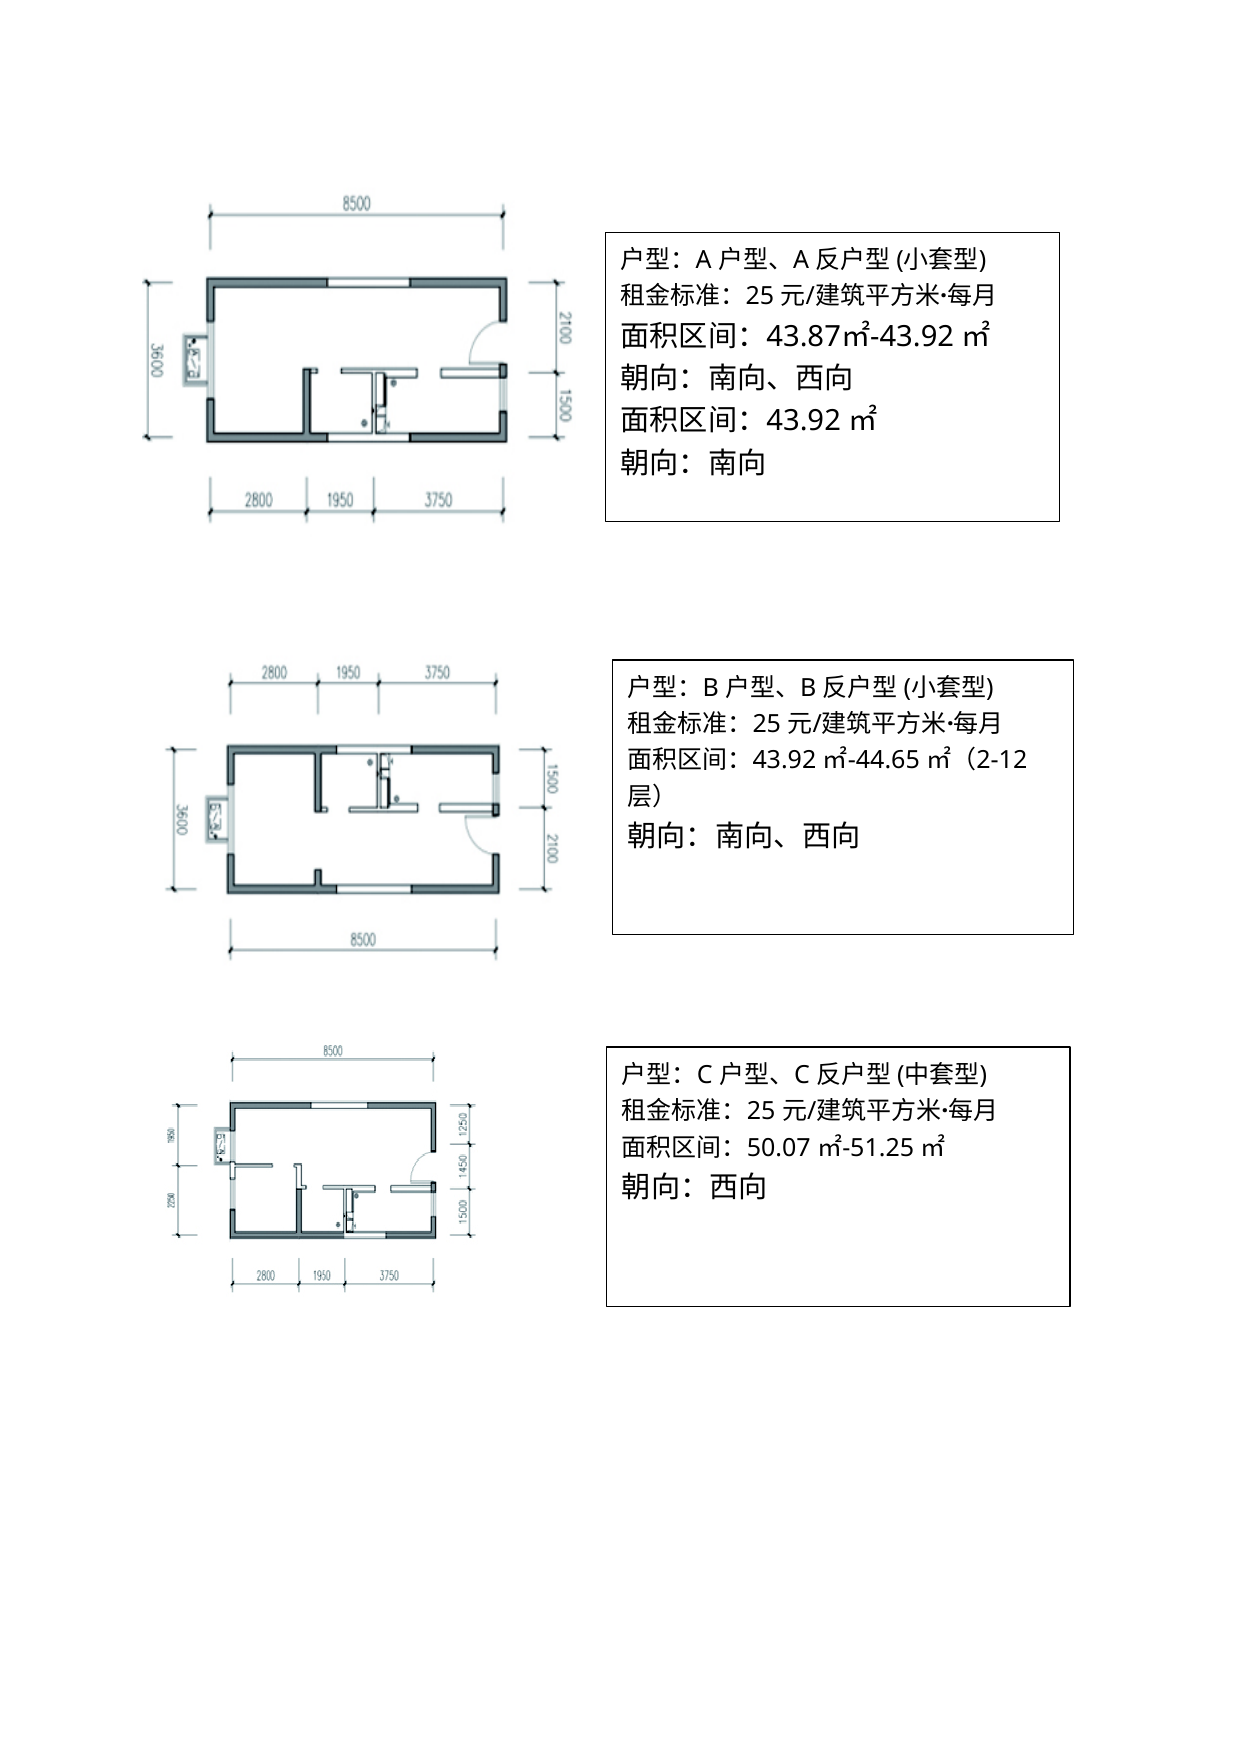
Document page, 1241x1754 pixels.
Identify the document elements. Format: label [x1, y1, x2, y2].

picture [163, 632, 570, 992]
picture [163, 1020, 484, 1319]
picture [141, 162, 577, 552]
